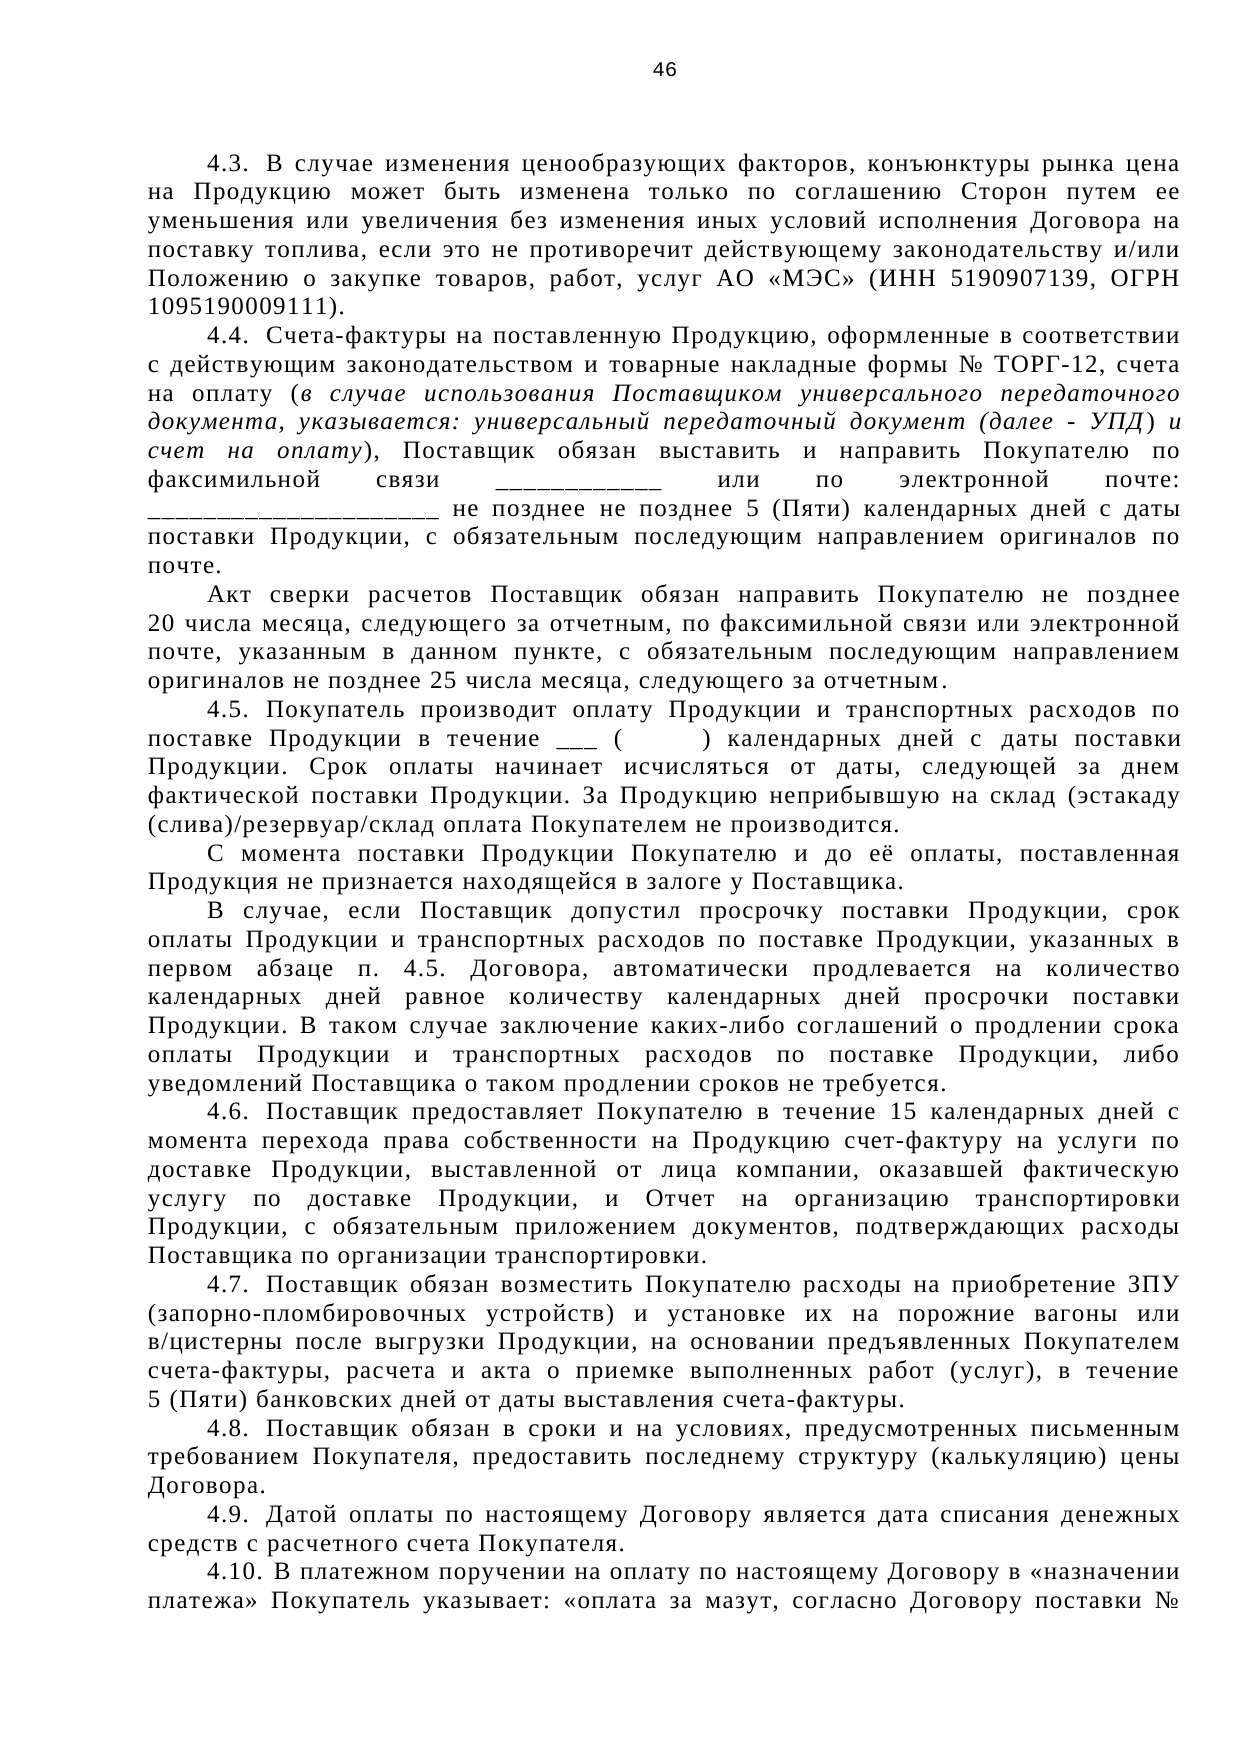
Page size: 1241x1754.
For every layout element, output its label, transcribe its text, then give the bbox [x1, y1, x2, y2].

list Покупатель производит оплату Продукции и транспортных расходов по поставке Продукции в течение ___ ( ) календарных дней с даты поставки Продукции. Срок оплаты начинает исчисляться от даты, следующей за днем фактической поставки Продукции. За Продукцию неприбывшую на склад (эстакаду (слива)/резервуар/склад оплата Покупателем не производится. [148, 694, 1181, 838]
list Поставщик обязан в сроки и на условиях, предусмотренных письменным требованием Покупателя, предоставить последнему структуру (калькуляцию) цены Договора. [148, 1413, 1181, 1499]
list Датой оплаты по настоящему Договору является дата списания денежных средств с расчетного счета Покупателя. [148, 1499, 1181, 1556]
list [148, 1556, 1181, 1614]
list Счета-фактуры на поставленную Продукцию, оформленные в соответствии с действующим законодательством и товарные накладные формы № ТОРГ-12, счета на оплату (в случае использования Поставщиком универсального передаточного документа, указывается: универсальный передаточный документ (далее - УПД) и счет на оплату), Поставщик обязан выставить и направить Покупателю по факсимильной связи ____________ или по электронной почте: _____________________ не позднее не позднее 5 (Пяти) календарных дней с даты поставки Продукции, с обязательным последующим направлением оригиналов по почте. [148, 320, 1181, 579]
text В случае, если Поставщик допустил просрочку поставки Продукции, срок оплаты Продукции и транспортных расходов по поставке Продукции, указанных в первом абзаце п. 4.5. Договора, автоматически продлевается на количество календарных дней равное количеству календарных дней просрочки поставки Продукции. В таком случае заключение каких-либо соглашений о продлении срока оплаты Продукции и транспортных расходов по поставке Продукции, либо уведомлений Поставщика о таком продлении сроков не требуется. [148, 895, 1181, 1096]
text Акт сверки расчетов Поставщик обязан направить Покупателю не позднее 20 числа месяца, следующего за отчетным, по факсимильной связи или электронной почте, указанным в данном пункте, с обязательным последующим направлением оригиналов не позднее 25 числа месяца, следующего за отчетным. [148, 579, 1181, 694]
list Поставщик обязан возместить Покупателю расходы на приобретение ЗПУ (запорно-пломбировочных устройств) и установке их на порожние вагоны или в/цистерны после выгрузки Продукции, на основании предъявленных Покупателем счета-фактуры, расчета и акта о приемке выполненных работ (услуг), в течение 5 (Пяти) банковских дней от даты выставления счета-фактуры. [148, 1269, 1181, 1413]
list В случае изменения ценообразующих факторов, конъюнктуры рынка цена на Продукцию может быть изменена только по соглашению Сторон путем ее уменьшения или увеличения без изменения иных условий исполнения Договора на поставку топлива, если это не противоречит действующему законодательству и/или Положению о закупке товаров, работ, услуг АО «МЭС» (ИНН 5190907139, ОГРН 1095190009111). [148, 148, 1181, 320]
text С момента поставки Продукции Покупателю и до её оплаты, поставленная Продукция не признается находящейся в залоге у Поставщика. [148, 838, 1181, 895]
list Поставщик предоставляет Покупателю в течение 15 календарных дней с момента перехода права собственности на Продукцию счет-фактуру на услуги по доставке Продукции, выставленной от лица компании, оказавшей фактическую услугу по доставке Продукции, и Отчет на организацию транспортировки Продукции, с обязательным приложением документов, подтверждающих расходы Поставщика по организации транспортировки. [148, 1096, 1181, 1269]
